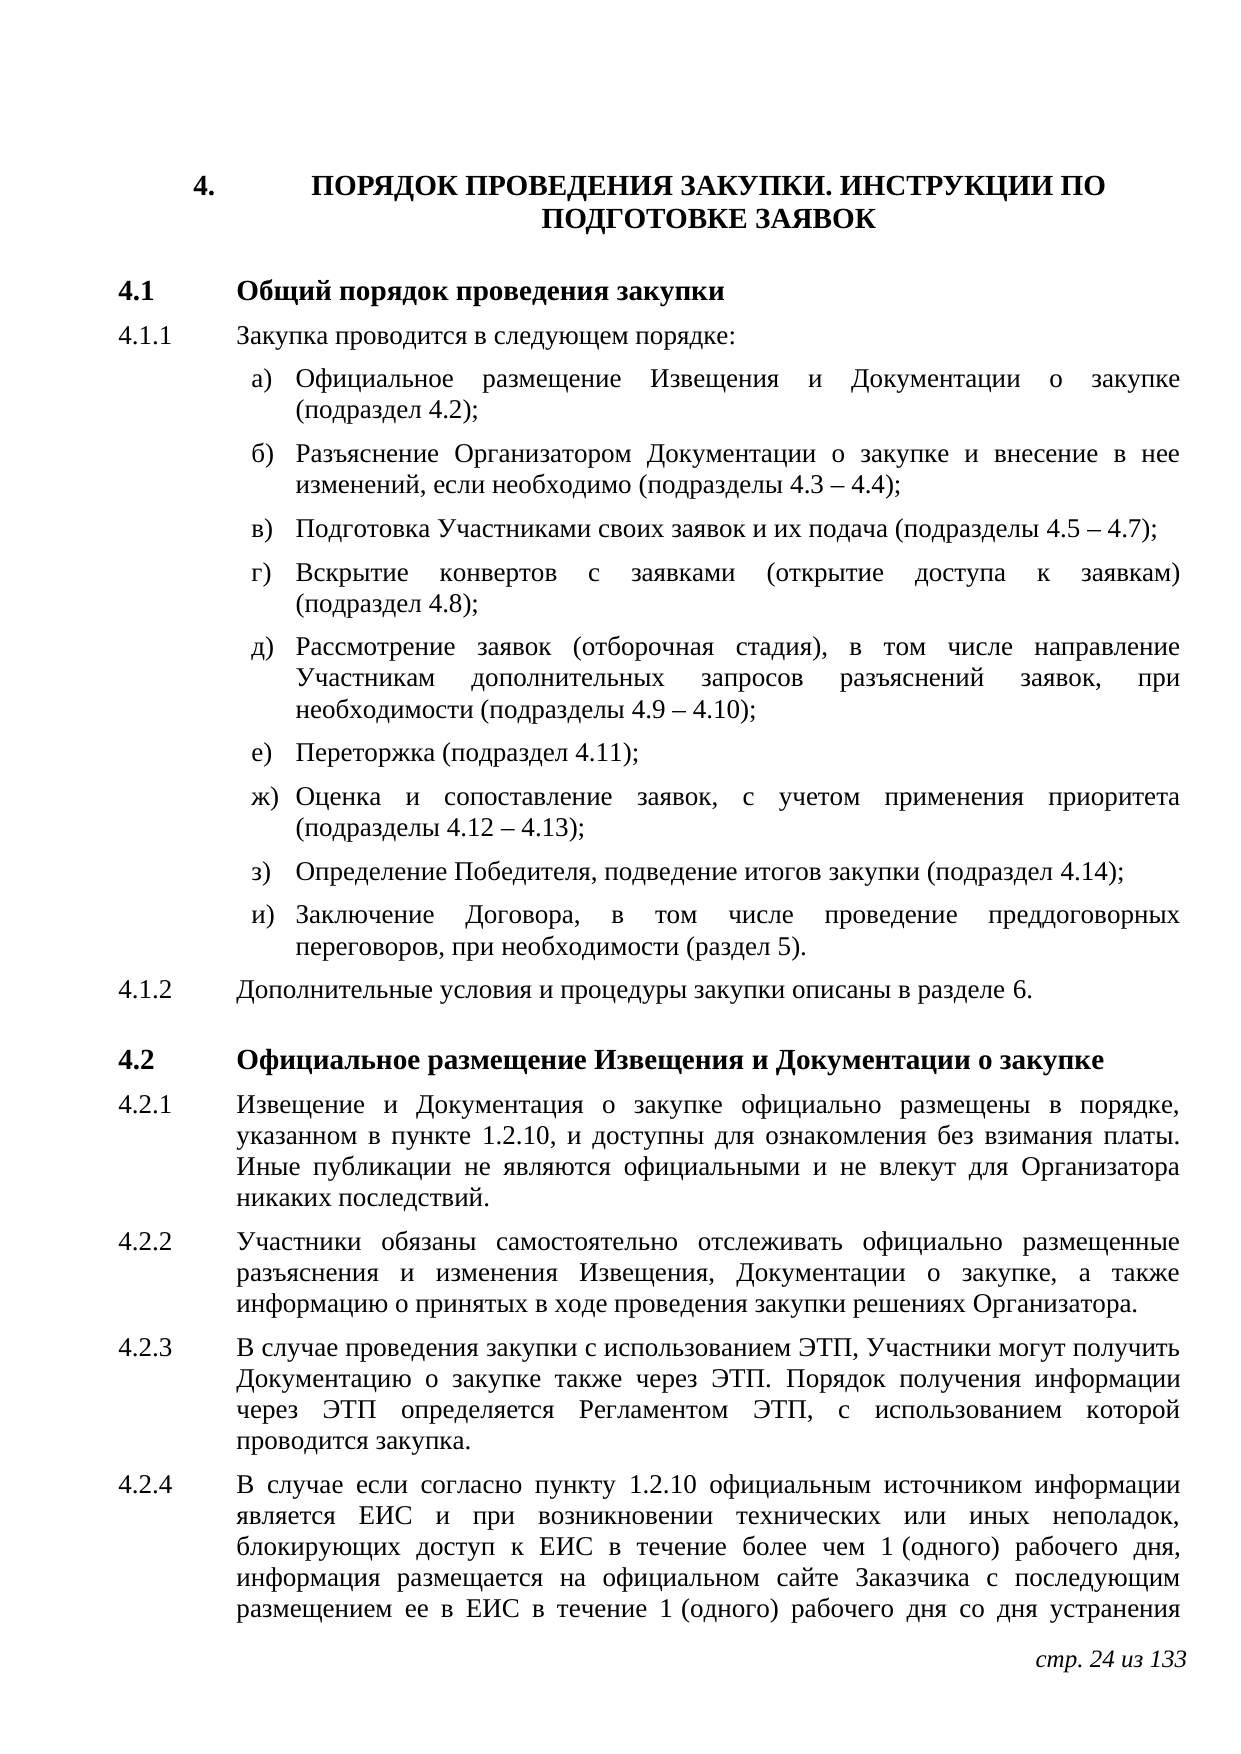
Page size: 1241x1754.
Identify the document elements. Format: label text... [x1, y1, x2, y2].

list Заключение Договора, в том числе проведение преддоговорных переговоров, при необходимости (раздел 5). [251, 898, 1181, 961]
list Подготовка Участниками своих заявок и их подача (подразделы 4.5 – 4.7); [251, 512, 1181, 543]
subtitle ПОРЯДОК ПРОВЕДЕНИЯ ЗАКУПКИ. ИНСТРУКЦИИ ПО ПОДГОТОВКЕ ЗАЯВОК [118, 168, 1181, 235]
subtitle Официальное размещение Извещения и Документации о закупке [118, 1042, 1181, 1075]
subtitle Общий порядок проведения закупки [118, 273, 1181, 306]
text Извещение и Документация о закупке официально размещены в порядке, указанном в пункте 1.2.10, и доступны для ознакомления без взимания платы. Иные публикации не являются официальными и не влекут для Организатора никаких последствий. [118, 1088, 1181, 1212]
list Вскрытие конвертов с заявками (открытие доступа к заявкам) (подраздел 4.8); [251, 556, 1181, 618]
text Участники обязаны самостоятельно отслеживать официально размещенные разъяснения и изменения Извещения, Документации о закупке, а также информацию о принятых в ходе проведения закупки решениях Организатора. [118, 1225, 1181, 1318]
list Оценка и сопоставление заявок, с учетом применения приоритета (подразделы 4.12 – 4.13); [251, 780, 1181, 842]
text Дополнительные условия и процедуры закупки описаны в разделе 6. [118, 973, 1181, 1004]
list Официальное размещение Извещения и Документации о закупке (подраздел 4.2); [251, 362, 1181, 425]
list Определение Победителя, подведение итогов закупки (подраздел 4.14); [251, 855, 1181, 886]
text Закупка проводится в следующем порядке: [118, 319, 1181, 350]
list Переторжка (подраздел 4.11); [251, 736, 1181, 767]
list Рассмотрение заявок (отборочная стадия), в том числе направление Участникам дополнительных запросов разъяснений заявок, при необходимости (подразделы 4.9 – 4.10); [251, 630, 1181, 724]
list Разъяснение Организатором Документации о закупке и внесение в нее изменений, если необходимо (подразделы 4.3 – 4.4); [251, 437, 1181, 499]
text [118, 1468, 1181, 1624]
text В случае проведения закупки с использованием ЭТП, Участники могут получить Документацию о закупке также через ЭТП. Порядок получения информации через ЭТП определяется Регламентом ЭТП, с использованием которой проводится закупка. [118, 1331, 1181, 1456]
